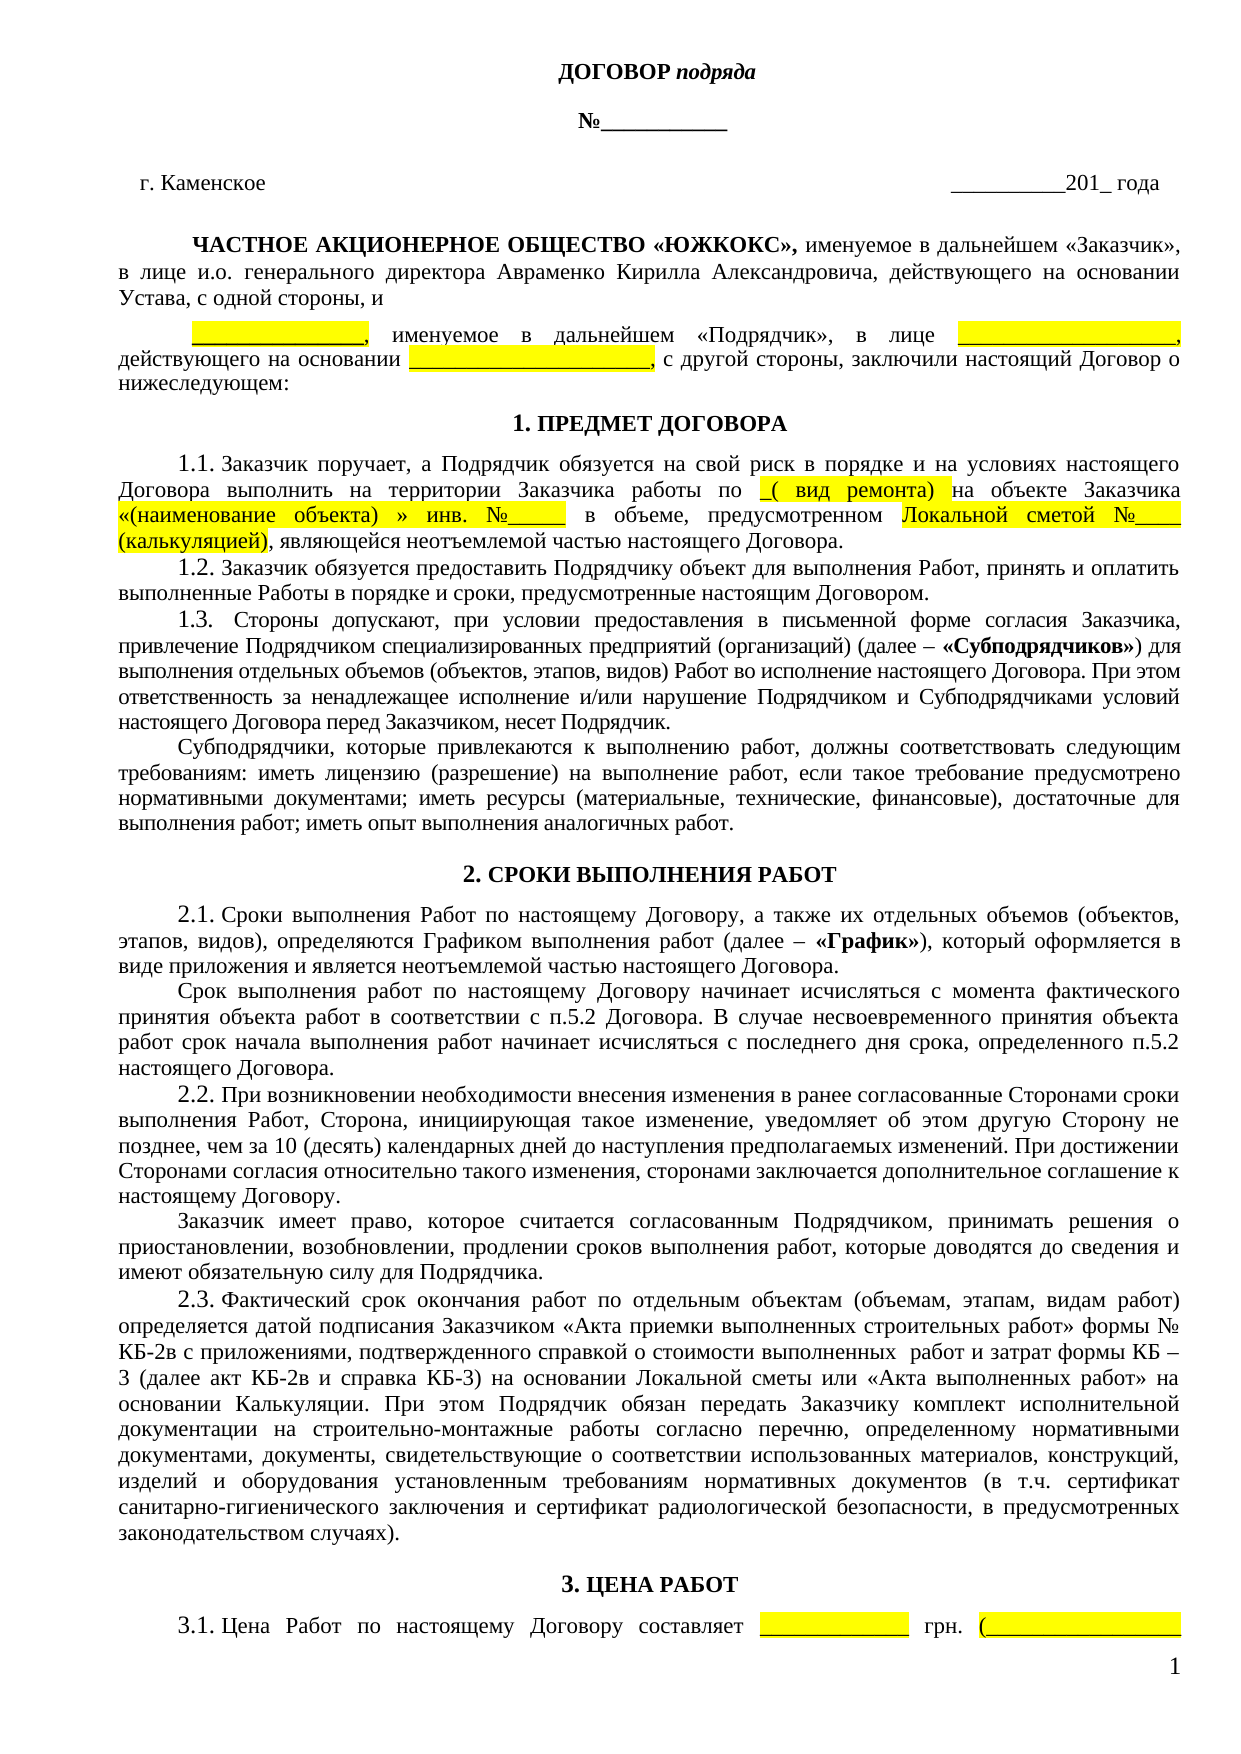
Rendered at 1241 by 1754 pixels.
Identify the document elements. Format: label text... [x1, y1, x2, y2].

text Субподрядчики, которые привлекаются к выполнению работ, должны соответствовать следующим требованиям: иметь лицензию (разрешение) на выполнение работ, если такое требование предусмотрено нормативными документами; иметь ресурсы (материальные, технические, финансовые), достаточные для выполнения работ; иметь опыт выполнения аналогичных работ. [118, 734, 1181, 836]
list Стороны допускают, при условии предоставления в письменной форме согласия Заказчика, привлечение Подрядчиком специализированных предприятий (организаций) (далее – «Субподрядчиков») для выполнения отдельных объемов (объектов, этапов, видов) Работ во исполнение настоящего Договора. При этом ответственность за ненадлежащее исполнение и/или нарушение Подрядчиком и Субподрядчиками условий настоящего Договора перед Заказчиком, несет Подрядчик. [118, 606, 1181, 734]
list Предмет Договора [118, 408, 1181, 437]
list Заказчик обязуется предоставить Подрядчику объект для выполнения Работ, принять и оплатить выполненные Работы в порядке и сроки, предусмотренные настоящим Договором. [118, 553, 1181, 606]
text г. Каменское __________201_ года [118, 171, 1181, 195]
list Фактический срок окончания работ по отдельным объектам (объемам, этапам, видам работ) определяется датой подписания Заказчиком «Акта приемки выполненных строительных работ» формы № КБ-2в с приложениями, подтвержденного справкой о стоимости выполненных работ и затрат формы КБ – 3 (далее акт КБ-2в и справка КБ-3) на основании Локальной сметы или «Акта выполненных работ» на основании Калькуляции. При этом Подрядчик обязан передать Заказчику комплект исполнительной документации на строительно-монтажные работы согласно перечню, определенному нормативными документами, документы, свидетельствующие о соответствии использованных материалов, конструкций, изделий и оборудования установленным требованиям нормативных документов (в т.ч. сертификат санитарно-гигиенического заключения и сертификат радиологической безопасности, в предусмотренных законодательством случаях). [118, 1284, 1181, 1545]
text Срок выполнения работ по настоящему Договору начинает исчисляться с момента фактического принятия объекта работ в соответствии с п.5.2 Договора. В случае несвоевременного принятия объекта работ срок начала выполнения работ начинает исчисляться с последнего дня срока, определенного п.5.2 настоящего Договора. [118, 979, 1181, 1080]
list Заказчик поручает, а Подрядчик обязуется на свой риск в порядке и на условиях настоящего Договора выполнить на территории Заказчика работы по _( вид ремонта) на объекте Заказчика «(наименование объекта) » инв. №_____ в объеме, предусмотренном Локальной сметой №____ (калькуляцией), являющейся неотъемлемой частью настоящего Договора. [118, 449, 1181, 553]
text ДОГОВОР подряда [118, 59, 1196, 84]
text №___________ [118, 109, 1181, 133]
text _______________, именуемое в дальнейшем «Подрядчик», в лице ___________________, действующего на основании _____________________, с другой стороны, заключили настоящий Договор о нижеследующем: [118, 323, 1181, 396]
list Сроки выполнения Работ по настоящему Договору, а также их отдельных объемов (объектов, этапов, видов), определяются Графиком выполнения работ (далее – «График»), который оформляется в виде приложения и является неотъемлемой частью настоящего Договора. [118, 901, 1181, 979]
list ЦЕНА работ [118, 1570, 1181, 1598]
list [118, 1611, 1181, 1639]
list При возникновении необходимости внесения изменения в ранее согласованные Сторонами сроки выполнения Работ, Сторона, инициирующая такое изменение, уведомляет об этом другую Сторону не позднее, чем за 10 (десять) календарных дней до наступления предполагаемых изменений. При достижении Сторонами согласия относительно такого изменения, сторонами заключается дополнительное соглашение к настоящему Договору. [118, 1080, 1181, 1209]
text Заказчик имеет право, которое считается согласованным Подрядчиком, принимать решения о приостановлении, возобновлении, продлении сроков выполнения работ, которые доводятся до сведения и имеют обязательную силу для Подрядчика. [118, 1209, 1181, 1284]
text ЧАСТНОЕ АКЦИОНЕРНОЕ ОБЩЕСТВО «ЮЖКОКС», именуемое в дальнейшем «Заказчик», в лице и.о. генерального директора Авраменко Кирилла Александровича, действующего на основании Устава, с одной стороны, и [118, 232, 1181, 311]
list СРОКИ ВЫПОЛНЕНИЯ РАБОТ [118, 861, 1181, 888]
